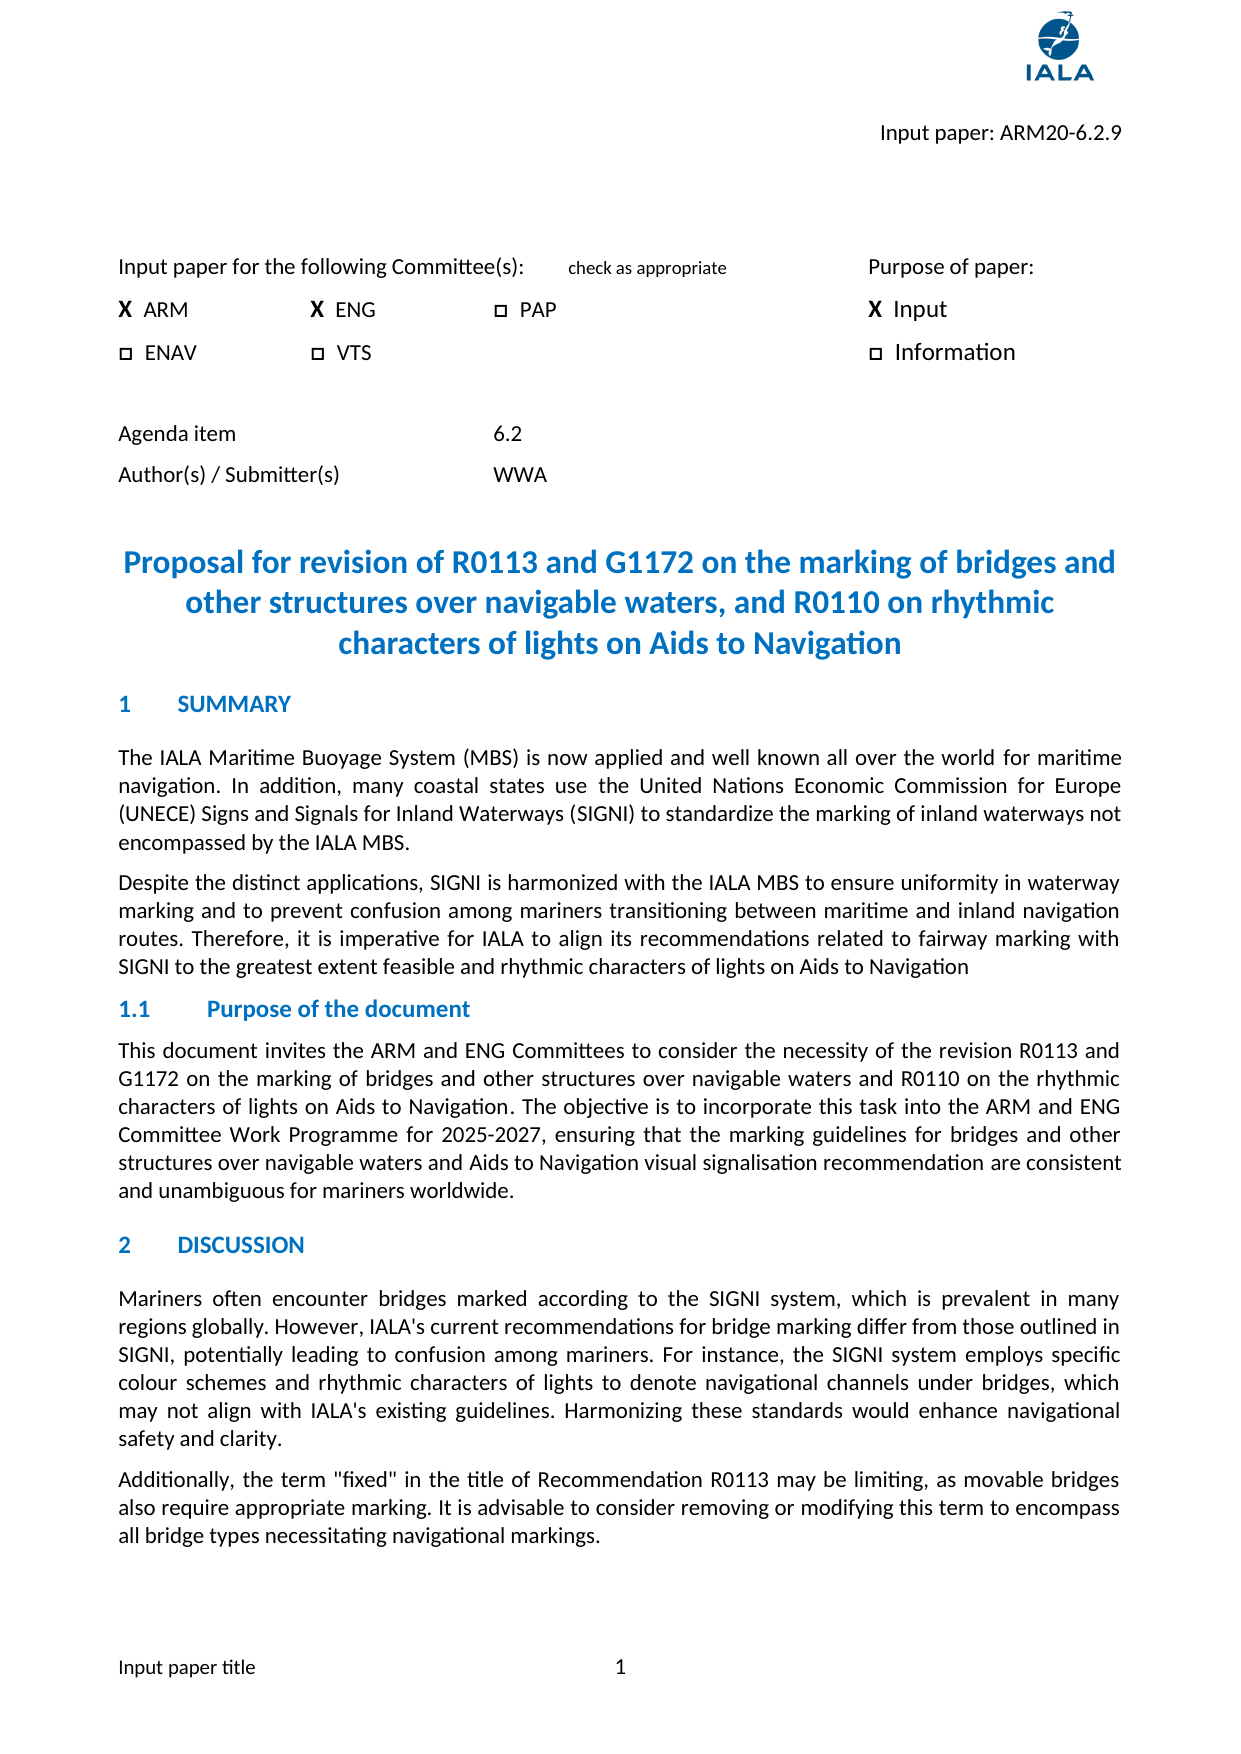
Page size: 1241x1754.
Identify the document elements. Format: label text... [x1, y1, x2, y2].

text Author(s) / Submitter(s) WWA [118, 460, 1122, 488]
subtitle Discussion [118, 1229, 1122, 1259]
text Despite the distinct applications, SIGNI is harmonized with the IALA MBS to ensure uniformity in waterway marking and to prevent confusion among mariners transitioning between maritime and inland navigation routes. Therefore, it is imperative for IALA to align its recommendations related to fairway marking with SIGNI to the greatest extent feasible and rhythmic characters of lights on Aids to Navigation [118, 868, 1122, 980]
text Input paper: ARM20-6.2.9 [118, 118, 1122, 146]
picture [1011, 3, 1106, 96]
text □ ENAV □ VTS □ Information [118, 336, 1122, 366]
subtitle Summary [118, 688, 1122, 718]
text The IALA Maritime Buoyage System (MBS) is now applied and well known all over the world for maritime navigation. In addition, many coastal states use the United Nations Economic Commission for Europe (UNECE) Signs and Signals for Inland Waterways (SIGNI) to standardize the marking of inland waterways not encompassed by the IALA MBS. [118, 743, 1122, 856]
text Input paper for the following Committee(s): check as appropriate Purpose of paper: [118, 252, 1122, 280]
title Proposal for revision of R0113 and G1172 on the marking of bridges and other structures over navigable waters, and R0110 on rhythmic characters of lights on Aids to Navigation [118, 541, 1122, 663]
text Mariners often encounter bridges marked according to the SIGNI system, which is prevalent in many regions globally. However, IALA's current recommendations for bridge marking differ from those outlined in SIGNI, potentially leading to confusion among mariners. For instance, the SIGNI system employs specific colour schemes and rhythmic characters of lights to denote navigational channels under bridges, which may not align with IALA's existing guidelines. Harmonizing these standards would enhance navigational safety and clarity. [118, 1284, 1122, 1452]
subtitle Purpose of the document [118, 993, 1122, 1023]
text Agenda item 6.2 [118, 419, 1122, 447]
text Additionally, the term "fixed" in the title of Recommendation R0113 may be limiting, as movable bridges also require appropriate marking. It is advisable to consider removing or modifying this term to encompass all bridge types necessitating navigational markings. [118, 1465, 1122, 1549]
text This document invites the ARM and ENG Committees to consider the necessity of the revision R0113 and G1172 on the marking of bridges and other structures over navigable waters and R0110 on the rhythmic characters of lights on Aids to Navigation. The objective is to incorporate this task into the ARM and ENG Committee Work Programme for 2025-2027, ensuring that the marking guidelines for bridges and other structures over navigable waters and Aids to Navigation visual signalisation recommendation are consistent and unambiguous for mariners worldwide. [118, 1036, 1122, 1204]
text X ARM X ENG □ PAP X Input [118, 293, 1122, 323]
